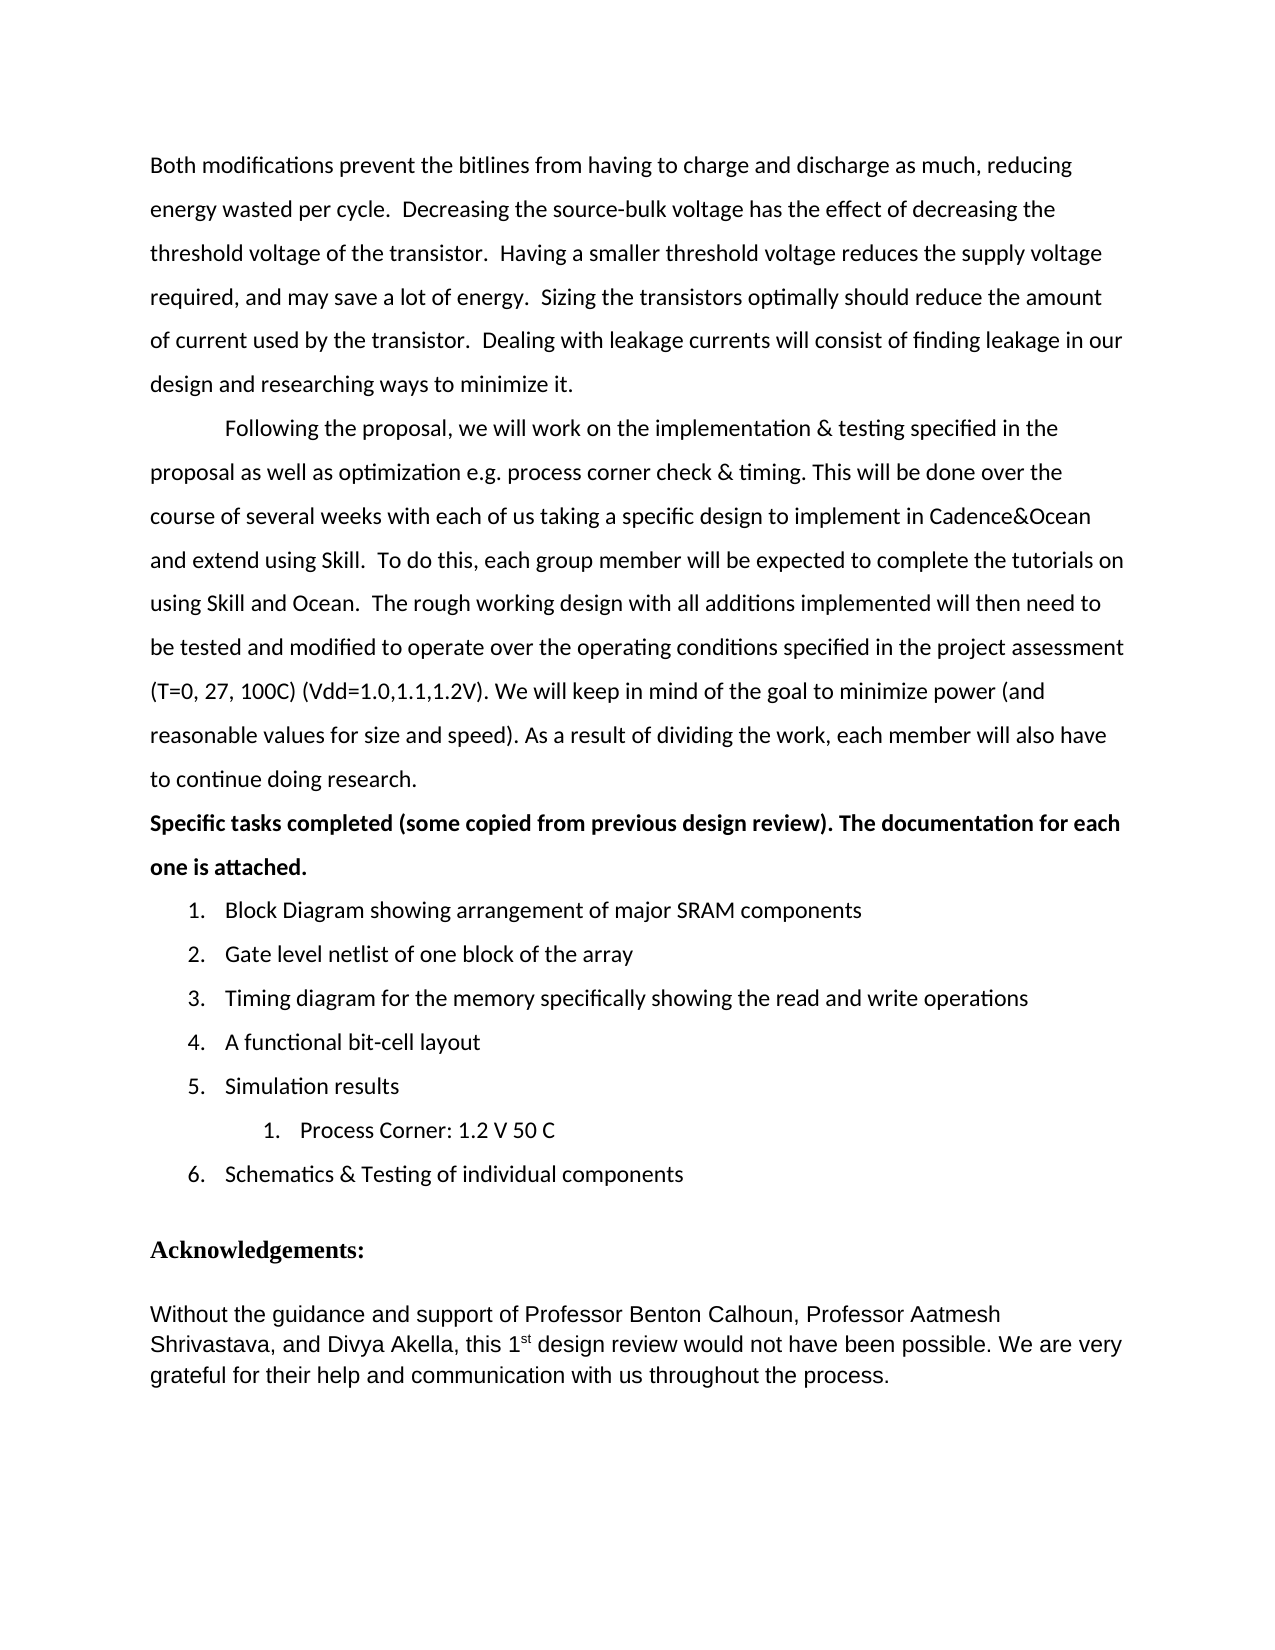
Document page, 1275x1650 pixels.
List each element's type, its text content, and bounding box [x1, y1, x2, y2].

list Process Corner: 1.2 V 50 C [262, 1115, 1125, 1144]
list Block Diagram showing arrangement of major SRAM components [187, 896, 1125, 925]
text Following the proposal, we will work on the implementation & testing specified in the proposal as well as optimization e.g. process corner check & timing. This will be done over the course of several weeks with each of us taking a specific design to implement in Cadence&Ocean and extend using Skill. To do this, each group member will be expected to complete the tutorials on using Skill and Ocean. The rough working design with all additions implemented will then need to be tested and modified to operate over the operating conditions specified in the project assessment (T=0, 27, 100C) (Vdd=1.0,1.1,1.2V). We will keep in mind of the goal to minimize power (and reasonable values for size and speed). As a result of dividing the work, each member will also have to continue doing research. [150, 413, 1125, 793]
list Gate level netlist of one block of the array [187, 939, 1125, 969]
text Specific tasks completed (some copied from previous design review). The documentation for each one is attached. [150, 808, 1125, 881]
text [150, 150, 1125, 398]
text Without the guidance and support of Professor Benton Calhoun, Professor Aatmesh Shrivastava, and Divya Akella, this 1st design review would not have been possible. We are very grateful for their help and communication with us throughout the process. [150, 1268, 1125, 1388]
list Timing diagram for the memory specifically showing the read and write operations [187, 983, 1125, 1012]
text Acknowledgements: [150, 1202, 1125, 1264]
list A functional bit-cell layout [187, 1027, 1125, 1056]
list Schematics & Testing of individual components [187, 1159, 1125, 1188]
list Simulation results [187, 1071, 1125, 1100]
